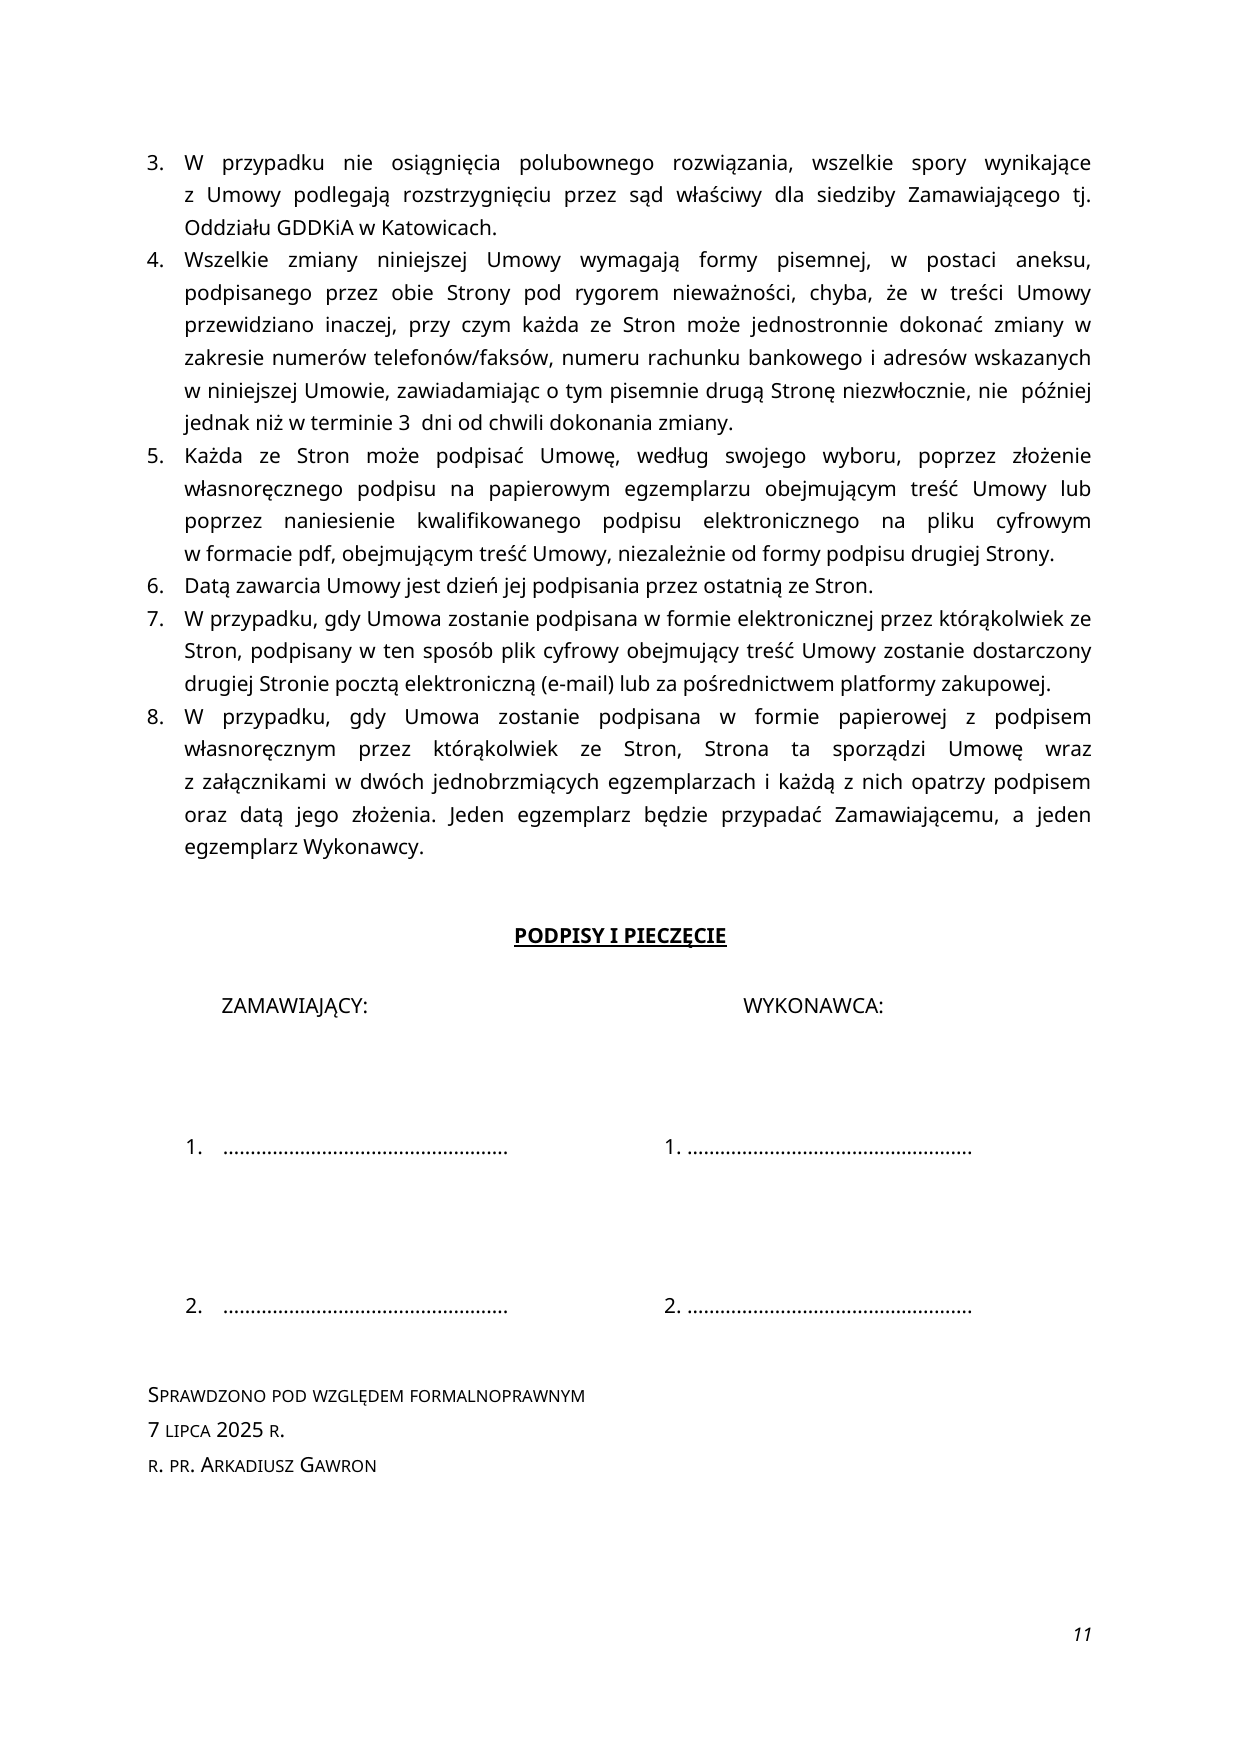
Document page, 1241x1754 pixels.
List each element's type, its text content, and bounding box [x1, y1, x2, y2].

text 7 lipca 2025 r. [148, 1415, 1093, 1443]
text ZAMAWIAJĄCY: WYKONAWCA: [148, 991, 1093, 1020]
list Datą zawarcia Umowy jest dzień jej podpisania przez ostatnią ze Stron. [147, 571, 1093, 600]
list ……………………………………………. 1. ……………………………………………. [185, 1132, 1093, 1161]
list Wszelkie zmiany niniejszej Umowy wymagają formy pisemnej, w postaci aneksu, podpisanego przez obie Strony pod rygorem nieważności, chyba, że w treści Umowy przewidziano inaczej, przy czym każda ze Stron może jednostronnie dokonać zmiany w zakresie numerów telefonów/faksów, numeru rachunku bankowego i adresów wskazanych w niniejszej Umowie, zawiadamiając o tym pisemnie drugą Stronę niezwłocznie, nie później jednak niż w terminie 3 dni od chwili dokonania zmiany. [147, 245, 1093, 437]
text r. pr. Arkadiusz Gawron [148, 1450, 1093, 1479]
text PODPISY I PIECZĘCIE [148, 921, 1093, 949]
list W przypadku, gdy Umowa zostanie podpisana w formie elektronicznej przez którąkolwiek ze Stron, podpisany w ten sposób plik cyfrowy obejmujący treść Umowy zostanie dostarczony drugiej Stronie pocztą elektroniczną (e-mail) lub za pośrednictwem platformy zakupowej. [147, 604, 1093, 698]
list Każda ze Stron może podpisać Umowę, według swojego wyboru, poprzez złożenie własnoręcznego podpisu na papierowym egzemplarzu obejmującym treść Umowy lub poprzez naniesienie kwalifikowanego podpisu elektronicznego na pliku cyfrowym w formacie pdf, obejmującym treść Umowy, niezależnie od formy podpisu drugiej Strony. [147, 441, 1093, 567]
text Sprawdzono pod względem formalnoprawnym [148, 1380, 1093, 1408]
list ……………………………………………. 2. ……………………………………………. [185, 1291, 1093, 1320]
list W przypadku nie osiągnięcia polubownego rozwiązania, wszelkie spory wynikające z Umowy podlegają rozstrzygnięciu przez sąd właściwy dla siedziby Zamawiającego tj. Oddziału GDDKiA w Katowicach. [147, 148, 1093, 241]
list W przypadku, gdy Umowa zostanie podpisana w formie papierowej z podpisem własnoręcznym przez którąkolwiek ze Stron, Strona ta sporządzi Umowę wraz z załącznikami w dwóch jednobrzmiących egzemplarzach i każdą z nich opatrzy podpisem oraz datą jego złożenia. Jeden egzemplarz będzie przypadać Zamawiającemu, a jeden egzemplarz Wykonawcy. [147, 702, 1093, 861]
